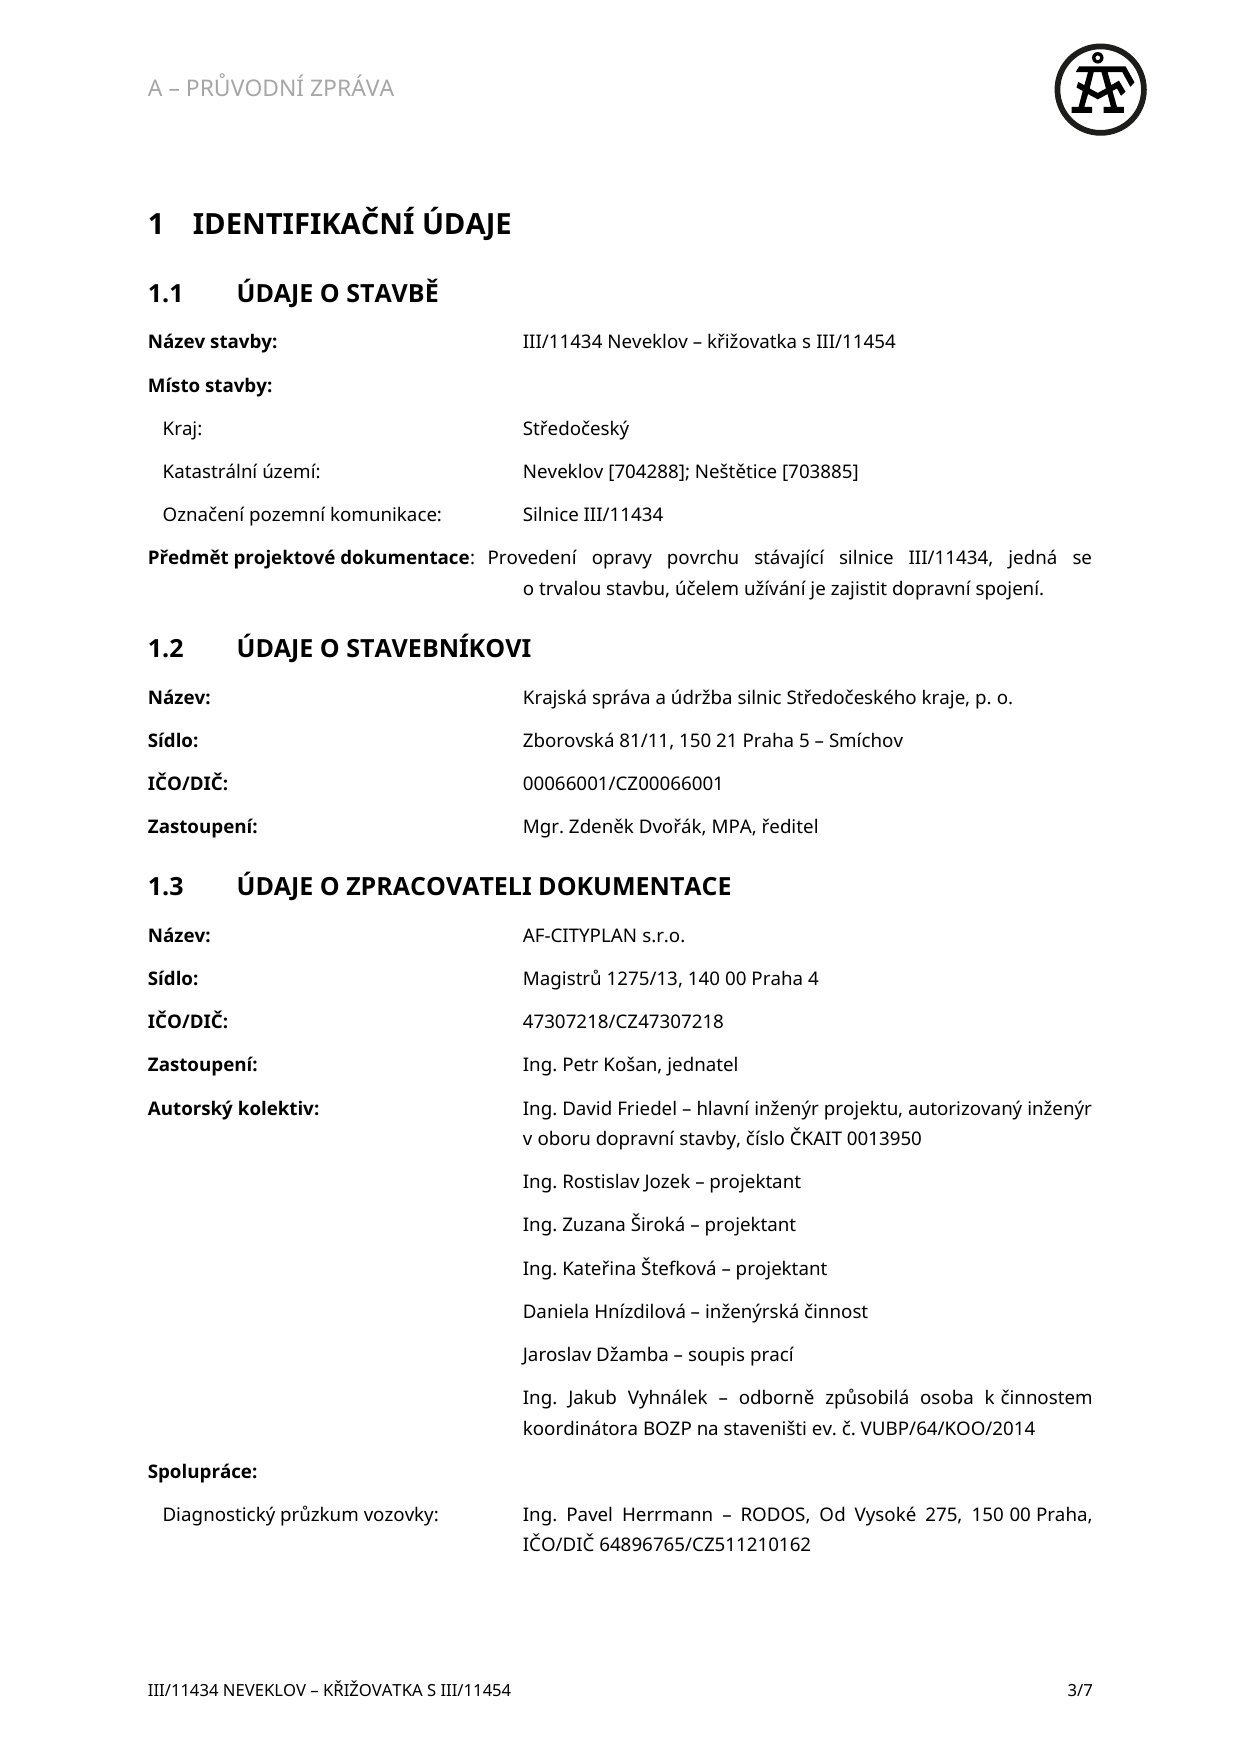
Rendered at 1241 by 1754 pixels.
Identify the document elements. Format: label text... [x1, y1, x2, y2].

text Označení pozemní komunikace: Silnice III/11434 [148, 501, 1092, 527]
text Sídlo: Zborovská 81/11, 150 21 Praha 5 – Smíchov [148, 727, 1092, 753]
text Zastoupení: Ing. Petr Košan, jednatel [148, 1052, 1092, 1077]
text Ing. Kateřina Štefková – projektant [148, 1255, 1092, 1280]
subtitle Údaje o stavbě [148, 276, 1092, 309]
text Katastrální území: Neveklov [704288]; Neštětice [703885] [148, 458, 1092, 484]
text Ing. Jakub Vyhnálek – odborně způsobilá osoba k činnostem koordinátora BOZP na staveništi ev. č. VUBP/64/KOO/2014 [148, 1384, 1092, 1440]
text Jaroslav Džamba – soupis prací [148, 1341, 1092, 1367]
text IČO/DIČ: 00066001/CZ00066001 [148, 770, 1092, 796]
text Autorský kolektiv: Ing. David Friedel – hlavní inženýr projektu, autorizovaný inženýr v oboru dopravní stavby, číslo ČKAIT 0013950 [148, 1095, 1092, 1151]
text Název stavby: III/11434 Neveklov – křižovatka s III/11454 [148, 329, 1092, 354]
subtitle Údaje o zpracovateli dokumentace [148, 869, 1092, 903]
text Název: Krajská správa a údržba silnic Středočeského kraje, p. o. [148, 684, 1092, 709]
subtitle Údaje o stavebníkovi [148, 631, 1092, 665]
text Daniela Hnízdilová – inženýrská činnost [148, 1298, 1092, 1323]
text Ing. Zuzana Široká – projektant [148, 1212, 1092, 1237]
text Zastoupení: Mgr. Zdeněk Dvořák, MPA, ředitel [148, 813, 1092, 839]
text Název: AF-CITYPLAN s.r.o. [148, 922, 1092, 948]
text Ing. Rostislav Jozek – projektant [148, 1169, 1092, 1194]
text Kraj: Středočeský [148, 415, 1092, 441]
subtitle Identifikační údaje [148, 203, 1092, 243]
text Sídlo: Magistrů 1275/13, 140 00 Praha 4 [148, 966, 1092, 991]
text IČO/DIČ: 47307218/CZ47307218 [148, 1009, 1092, 1034]
text Předmět projektové dokumentace: Provedení opravy povrchu stávající silnice III/11434, jedná se o trvalou stavbu, účelem užívání je zajistit dopravní spojení. [148, 544, 1092, 601]
text Diagnostický průzkum vozovky: Ing. Pavel Herrmann – RODOS, Od Vysoké 275, 150 00 Praha, IČO/DIČ 64896765/CZ511210162 [162, 1501, 1092, 1557]
text Místo stavby: [148, 372, 1092, 397]
text Spolupráce: [148, 1458, 1092, 1483]
